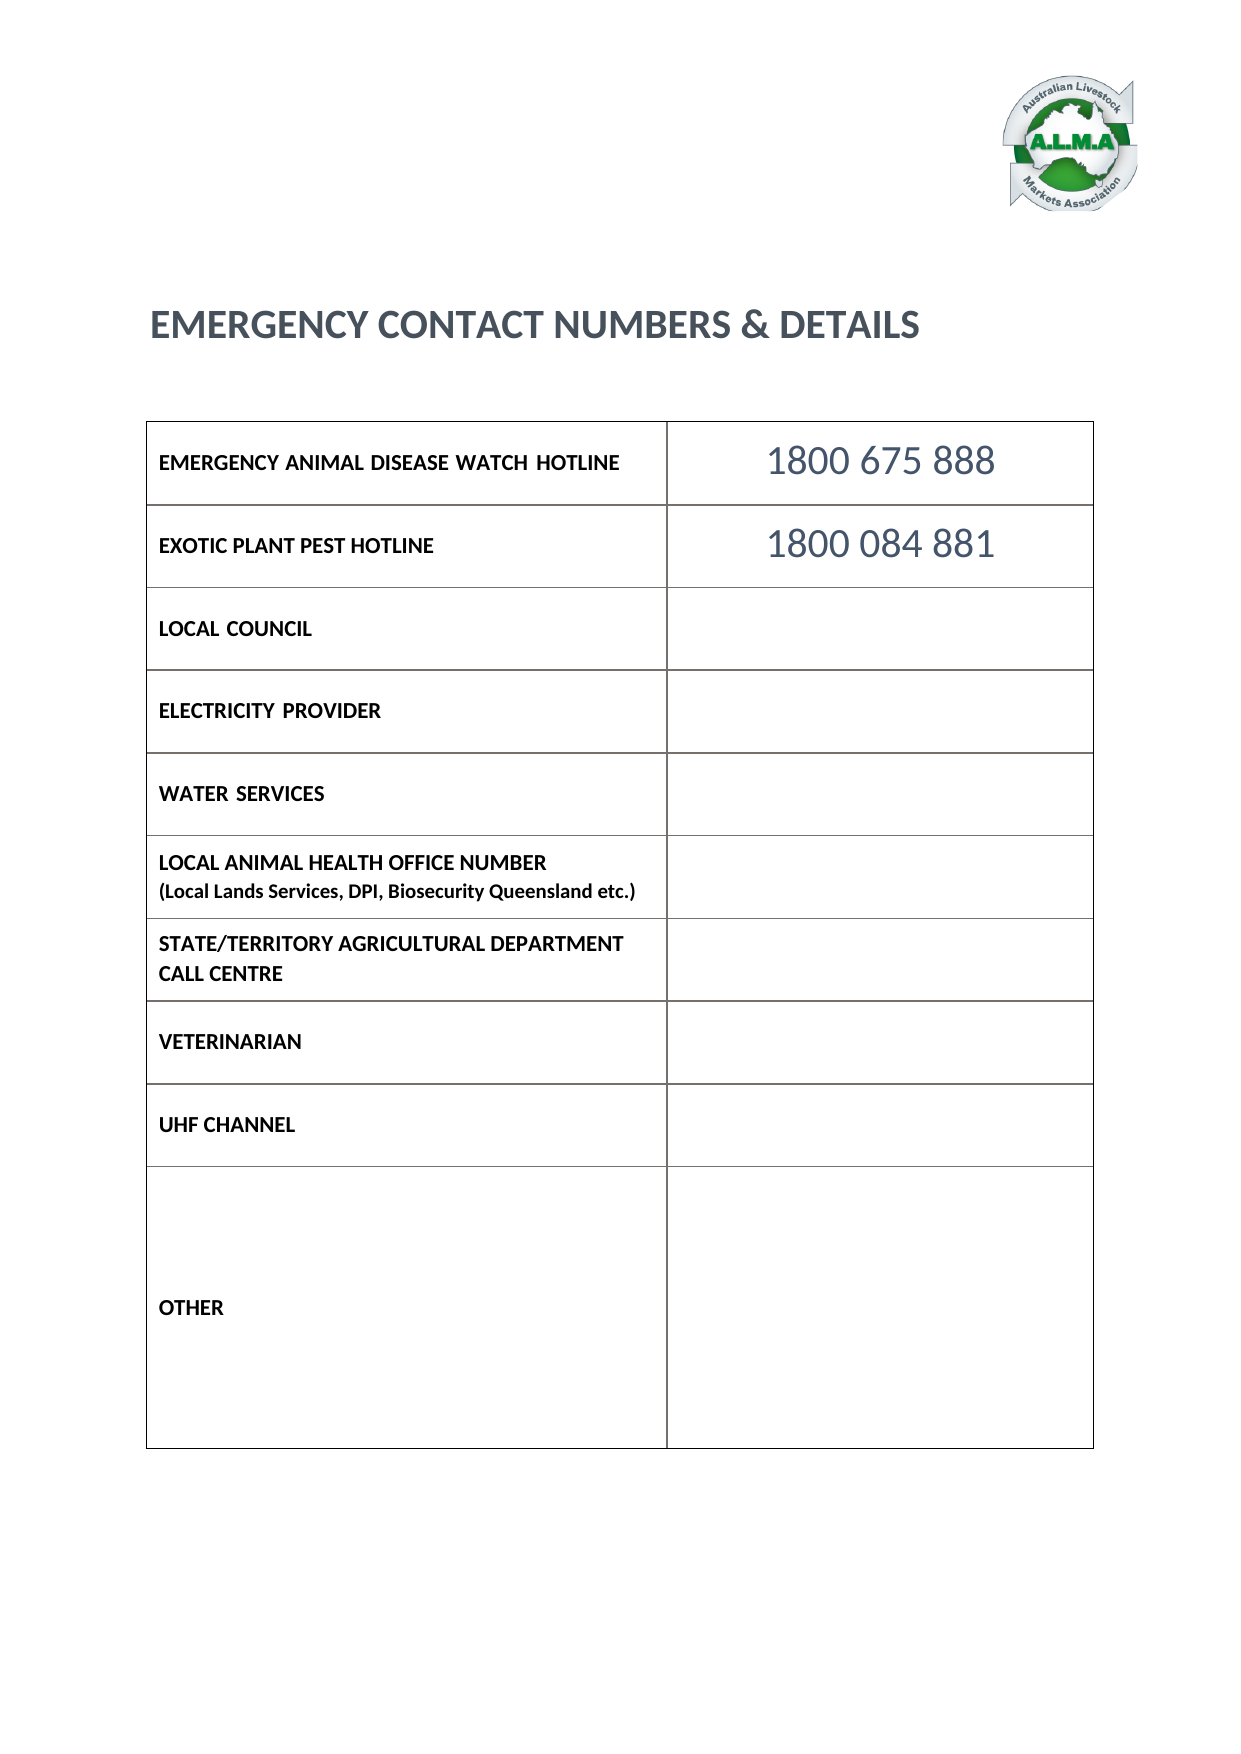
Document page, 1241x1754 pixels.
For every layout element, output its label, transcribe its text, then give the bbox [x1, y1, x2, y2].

table_cell [668, 919, 1093, 1000]
table_cell [668, 754, 1093, 835]
table_cell [668, 1167, 1093, 1448]
table_header EMERGENCY ANIMAL DISEASE WATCH HOTLINE [147, 422, 666, 504]
table_cell WATER SERVICES [147, 754, 666, 835]
table_cell VETERINARIAN [147, 1002, 666, 1083]
table_cell [668, 1002, 1093, 1083]
table_cell [668, 671, 1093, 752]
table_cell STATE/TERRITORY AGRICULTURAL DEPARTMENT CALL CENTRE [147, 919, 666, 1000]
table_cell ELECTRICITY PROVIDER [147, 671, 666, 752]
table_header 1800 675 888 [668, 422, 1093, 504]
table_cell OTHER [147, 1167, 666, 1448]
table_cell 1800 084 881 [668, 506, 1093, 587]
table_cell [668, 588, 1093, 669]
subtitle EmergencY contact numbers & details [150, 298, 1090, 349]
picture [1000, 73, 1138, 212]
table_cell EXOTIC PLANT PEST HOTLINE [147, 506, 666, 587]
table_cell LOCAL COUNCIL [147, 588, 666, 669]
table_cell UHF CHANNEL [147, 1085, 666, 1166]
table_cell [668, 1085, 1093, 1166]
table_cell LOCAL ANIMAL HEALTH OFFICE NUMBER (Local Lands Services, DPI, Biosecurity Queensland etc.) [147, 836, 666, 917]
table_cell [668, 836, 1093, 917]
